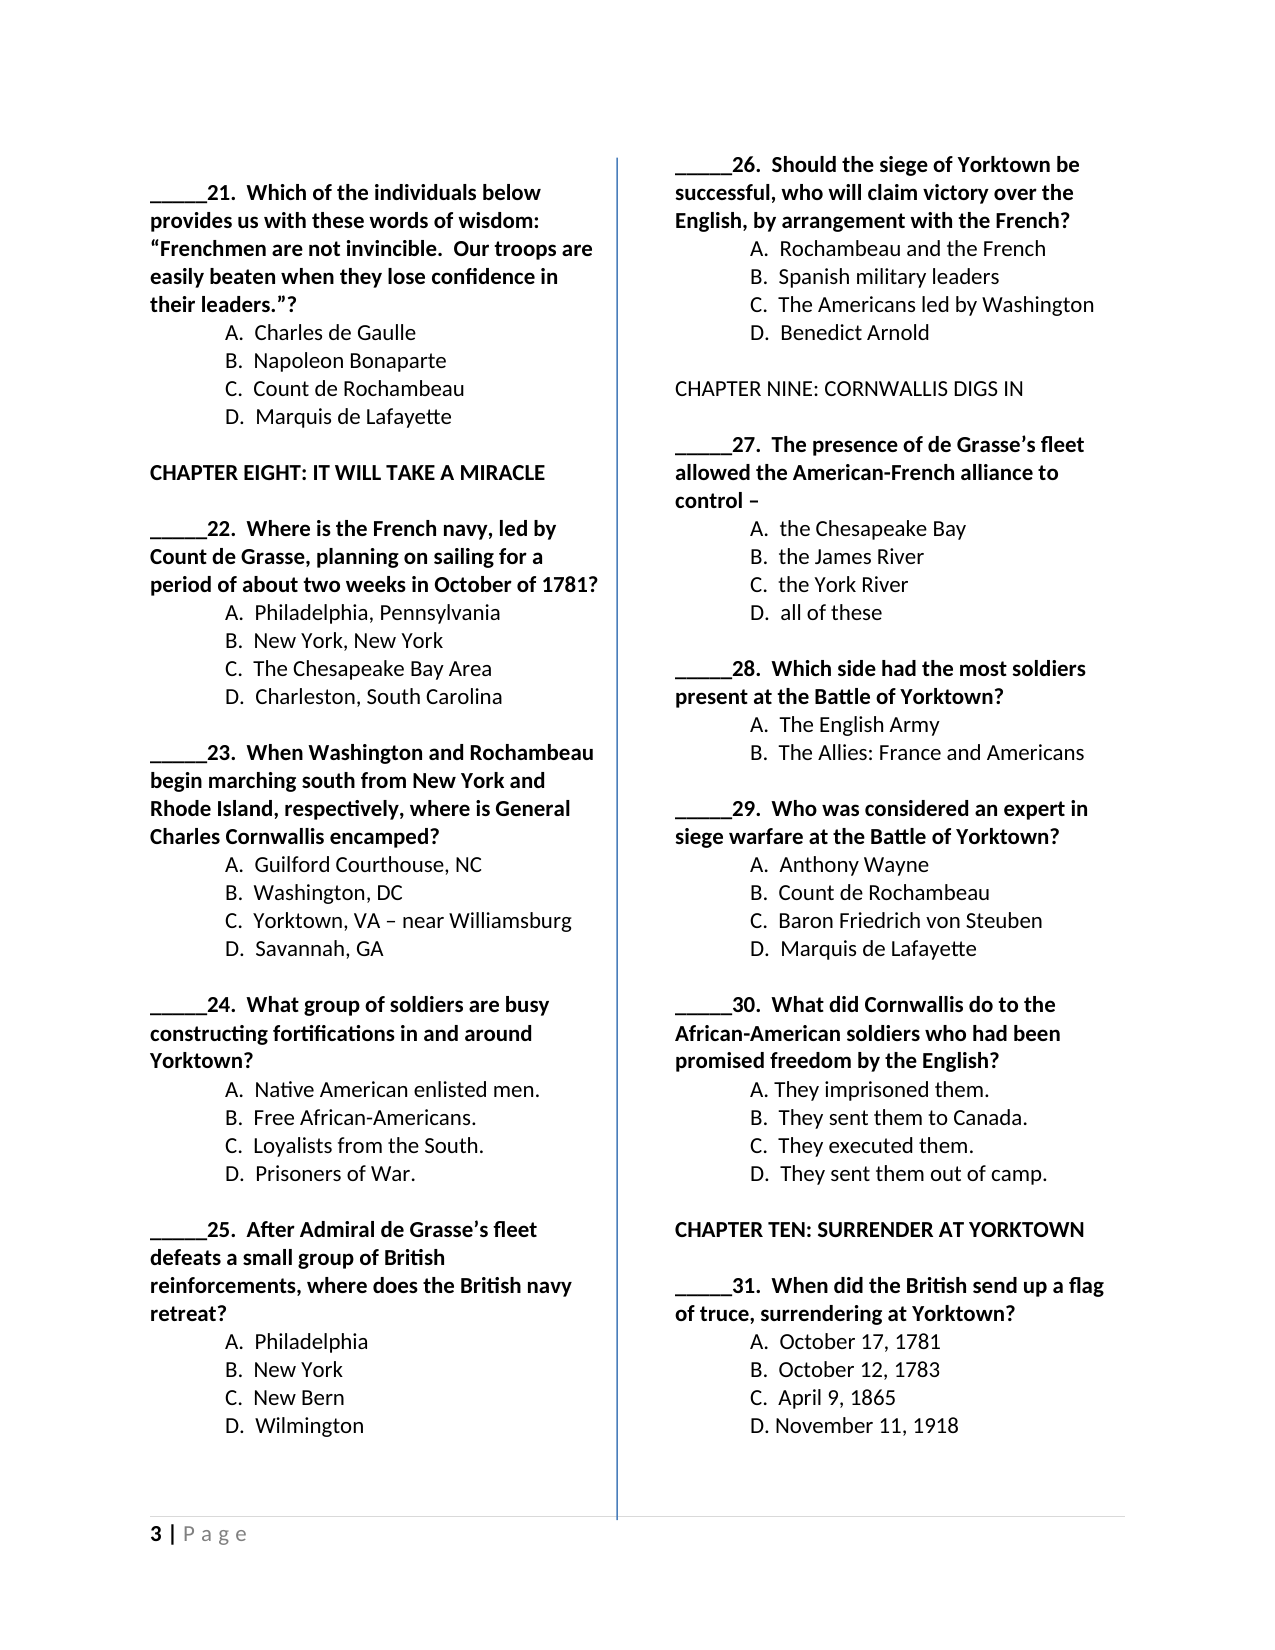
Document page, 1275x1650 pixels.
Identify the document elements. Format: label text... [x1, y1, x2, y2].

text D. all of these [675, 598, 1125, 626]
text _____29. Who was considered an expert in siege warfare at the Battle of Yorktown? [675, 794, 1125, 851]
text B. Count de Rochambeau [675, 878, 1125, 907]
text B. Free African-Americans. [150, 1103, 600, 1131]
text C. The Chesapeake Bay Area [150, 654, 600, 682]
text _____23. When Washington and Rochambeau begin marching south from New York and Rhode Island, respectively, where is General Charles Cornwallis encamped? [150, 738, 600, 851]
text D. Benedict Arnold [675, 318, 1125, 346]
text D. Marquis de Lafayette [150, 402, 600, 430]
text _____26. Should the siege of Yorktown be successful, who will claim victory over the English, by arrangement with the French? [675, 150, 1125, 234]
text A. The English Army [675, 710, 1125, 738]
text D. November 11, 1918 [675, 1411, 1125, 1439]
text B. They sent them to Canada. [675, 1103, 1125, 1131]
text CHAPTER NINE: CORNWALLIS DIGS IN [675, 374, 1125, 402]
text C. April 9, 1865 [675, 1383, 1125, 1411]
text CHAPTER TEN: SURRENDER AT YORKTOWN [675, 1215, 1125, 1243]
text A. They imprisoned them. [675, 1075, 1125, 1103]
text _____30. What did Cornwallis do to the African-American soldiers who had been promised freedom by the English? [675, 991, 1125, 1075]
text A. Native American enlisted men. [150, 1075, 600, 1103]
text C. the York River [675, 570, 1125, 598]
text _____28. Which side had the most soldiers present at the Battle of Yorktown? [675, 654, 1125, 710]
text A. October 17, 1781 [675, 1327, 1125, 1355]
text A. Rochambeau and the French [675, 234, 1125, 262]
text _____25. After Admiral de Grasse’s fleet defeats a small group of British reinforcements, where does the British navy retreat? [150, 1215, 600, 1327]
text A. Philadelphia [150, 1327, 600, 1355]
text C. Count de Rochambeau [150, 374, 600, 402]
text _____22. Where is the French navy, led by Count de Grasse, planning on sailing for a period of about two weeks in October of 1781? [150, 514, 600, 598]
text C. They executed them. [675, 1131, 1125, 1159]
text D. Wilmington [150, 1411, 600, 1439]
text C. Loyalists from the South. [150, 1131, 600, 1159]
text _____31. When did the British send up a flag of truce, surrendering at Yorktown? [675, 1271, 1125, 1327]
text C. Yorktown, VA – near Williamsburg [150, 907, 600, 934]
text C. New Bern [150, 1383, 600, 1411]
text D. Charleston, South Carolina [150, 682, 600, 710]
text A. Charles de Gaulle [150, 318, 600, 346]
text D. Marquis de Lafayette [675, 934, 1125, 963]
text _____27. The presence of de Grasse’s fleet allowed the American-French alliance to control – [675, 430, 1125, 514]
text B. Washington, DC [150, 878, 600, 907]
text C. The Americans led by Washington [675, 290, 1125, 318]
text D. Savannah, GA [150, 934, 600, 963]
text _____24. What group of soldiers are busy constructing fortifications in and around Yorktown? [150, 991, 600, 1075]
text B. October 12, 1783 [675, 1355, 1125, 1383]
text B. the James River [675, 542, 1125, 570]
text _____21. Which of the individuals below provides us with these words of wisdom: “Frenchmen are not invincible. Our troops are easily beaten when they lose confidence in their leaders.”? [150, 178, 600, 318]
text A. Guilford Courthouse, NC [150, 851, 600, 878]
text A. Philadelphia, Pennsylvania [150, 598, 600, 626]
text A. the Chesapeake Bay [675, 514, 1125, 542]
text CHAPTER EIGHT: IT WILL TAKE A MIRACLE [150, 458, 600, 486]
text D. They sent them out of camp. [675, 1159, 1125, 1187]
text A. Anthony Wayne [675, 851, 1125, 878]
text B. The Allies: France and Americans [675, 738, 1125, 766]
text D. Prisoners of War. [150, 1159, 600, 1187]
text B. Napoleon Bonaparte [150, 346, 600, 374]
text C. Baron Friedrich von Steuben [675, 907, 1125, 934]
text B. Spanish military leaders [675, 262, 1125, 290]
text B. New York, New York [150, 626, 600, 654]
text B. New York [150, 1355, 600, 1383]
